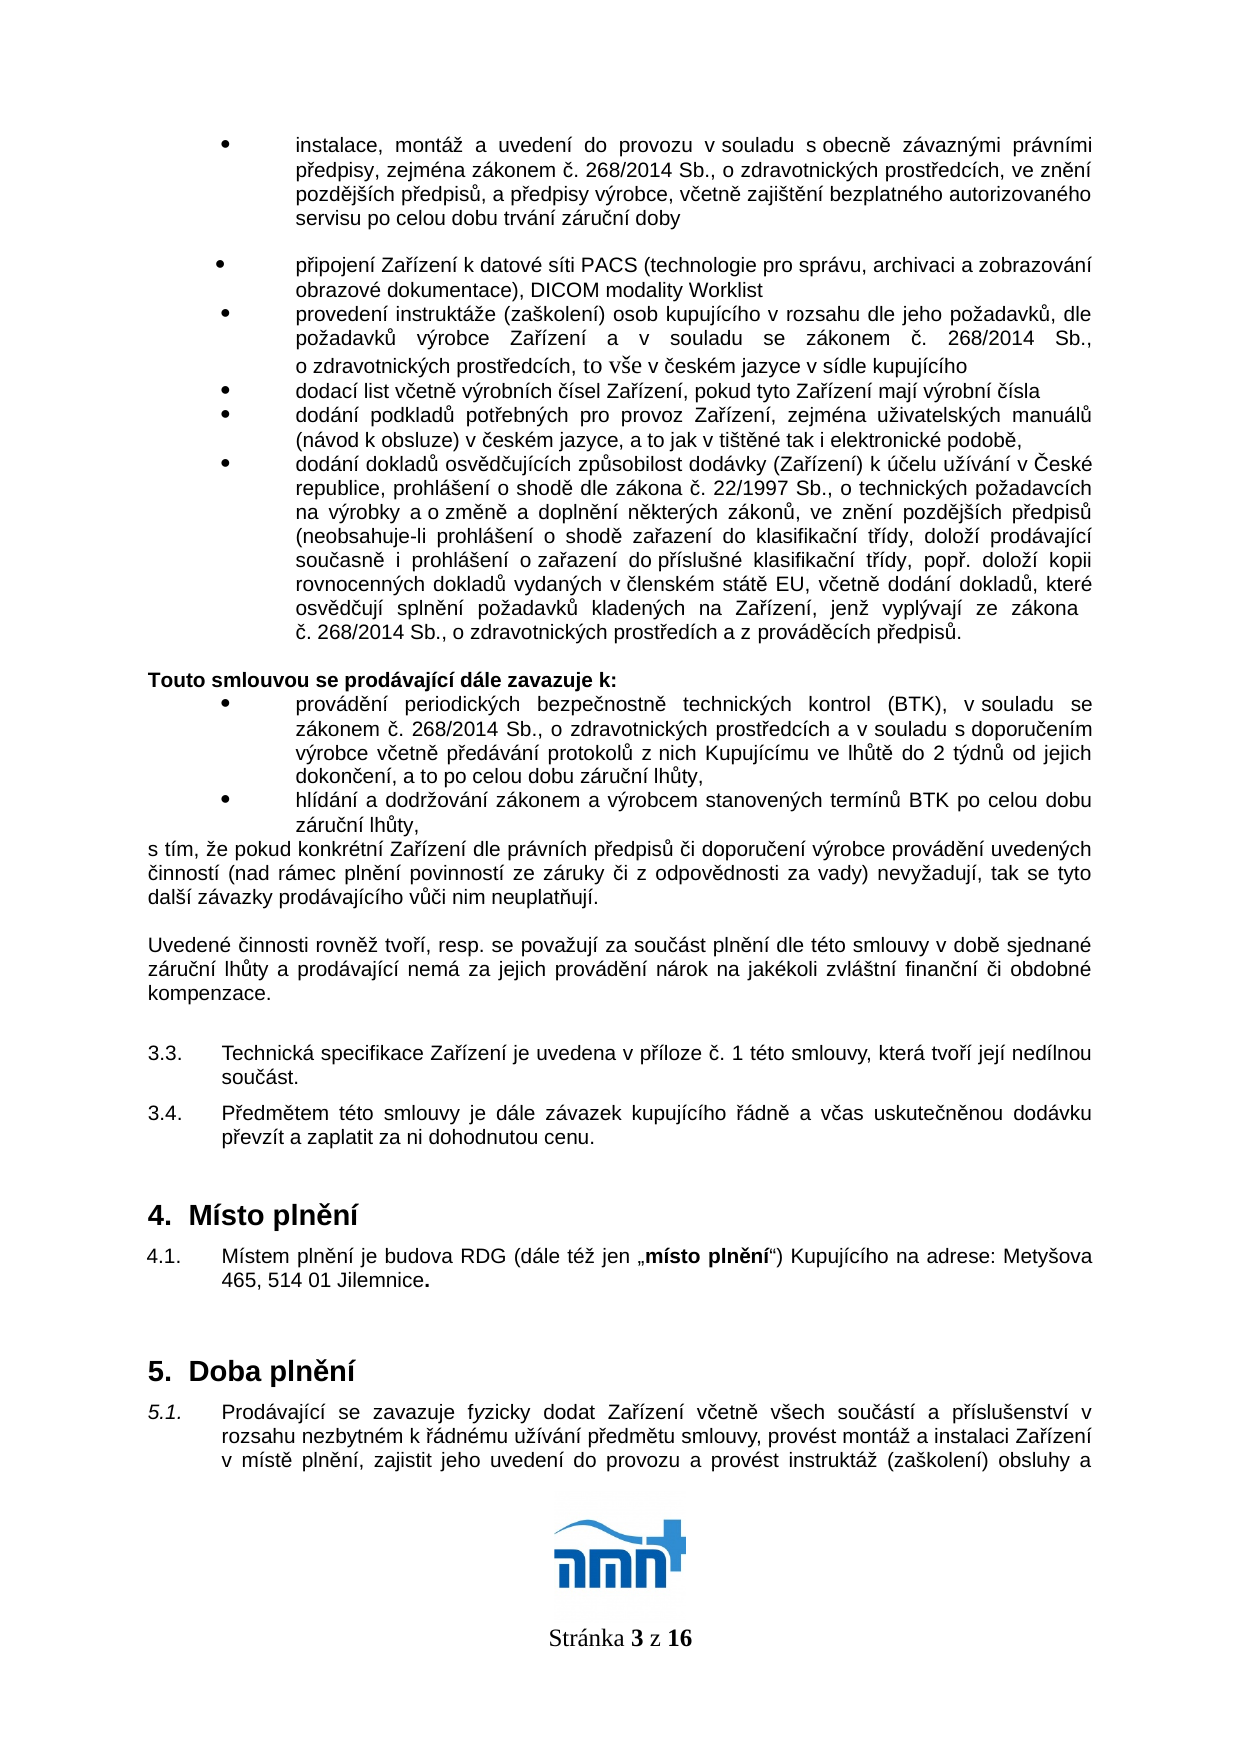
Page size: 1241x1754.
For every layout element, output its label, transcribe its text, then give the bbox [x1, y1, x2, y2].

list dodání dokladů osvědčujících způsobilost dodávky (Zařízení) k účelu užívání v České republice, prohlášení o shodě dle zákona č. 22/1997 Sb., o technických požadavcích na výrobky a o změně a doplnění některých zákonů, ve znění pozdějších předpisů (neobsahuje-li prohlášení o shodě zařazení do klasifikační třídy, doloží prodávající současně i prohlášení o zařazení do příslušné klasifikační třídy, popř. doloží kopii rovnocenných dokladů vydaných v členském státě EU, včetně dodání dokladů, které osvědčují splnění požadavků kladených na Zařízení, jenž vyplývají ze zákona č. 268/2014 Sb., o zdravotnických prostředích a z prováděcích předpisů. [221, 452, 1093, 644]
list provádění periodických bezpečnostně technických kontrol (BTK), v souladu se zákonem č. 268/2014 Sb., o zdravotnických prostředcích a v souladu s doporučením výrobce včetně předávání protokolů z nich Kupujícímu ve lhůtě do 2 týdnů od jejich dokončení, a to po celou dobu záruční lhůty, [221, 692, 1093, 788]
list instalace, montáž a uvedení do provozu v souladu s obecně závaznými právními předpisy, zejména zákonem č. 268/2014 Sb., o zdravotnických prostředcích, ve znění pozdějších předpisů, a předpisy výrobce, včetně zajištění bezplatného autorizovaného servisu po celou dobu trvání záruční doby [221, 133, 1093, 229]
list připojení Zařízení k datové síti PACS (technologie pro správu, archivaci a zobrazování obrazové dokumentace), DICOM modality Worklist [216, 253, 1093, 302]
list Doba plnění [148, 1353, 1093, 1387]
list dodací list včetně výrobních čísel Zařízení, pokud tyto Zařízení mají výrobní čísla [221, 379, 1093, 403]
text s tím, že pokud konkrétní Zařízení dle právních předpisů či doporučení výrobce provádění uvedených činností (nad rámec plnění povinností ze záruky či z odpovědnosti za vady) nevyžadují, tak se tyto další závazky prodávajícího vůči nim neuplatňují. [148, 837, 1093, 908]
picture [554, 1491, 686, 1623]
text Touto smlouvou se prodávající dále zavazuje k: [148, 668, 1093, 692]
list hlídání a dodržování zákonem a výrobcem stanovených termínů BTK po celou dobu záruční lhůty, [221, 788, 1093, 837]
list provedení instruktáže (zaškolení) osob kupujícího v rozsahu dle jeho požadavků, dle požadavků výrobce Zařízení a v souladu se zákonem č. 268/2014 Sb., o zdravotnických prostředcích, to vše v českém jazyce v sídle kupujícího [221, 302, 1093, 379]
text Uvedené činnosti rovněž tvoří, resp. se považují za součást plnění dle této smlouvy v době sjednané záruční lhůty a prodávající nemá za jejich provádění nárok na jakékoli zvláštní finanční či obdobné kompenzace. [148, 932, 1093, 1004]
text Technická specifikace Zařízení je uvedena v příloze č. 1 této smlouvy, která tvoří její nedílnou součást. [148, 1041, 1093, 1089]
text Předmětem této smlouvy je dále závazek kupujícího řádně a včas uskutečněnou dodávku převzít a zaplatit za ni dohodnutou cenu. [148, 1101, 1093, 1149]
text Místem plnění je budova RDG (dále též jen „místo plnění“) Kupujícího na adrese: Metyšova 465, 514 01 Jilemnice. [146, 1244, 1093, 1292]
list dodání podkladů potřebných pro provoz Zařízení, zejména uživatelských manuálů (návod k obsluze) v českém jazyce, a to jak v tištěné tak i elektronické podobě, [221, 403, 1093, 452]
text Místo plnění [148, 1198, 1093, 1232]
